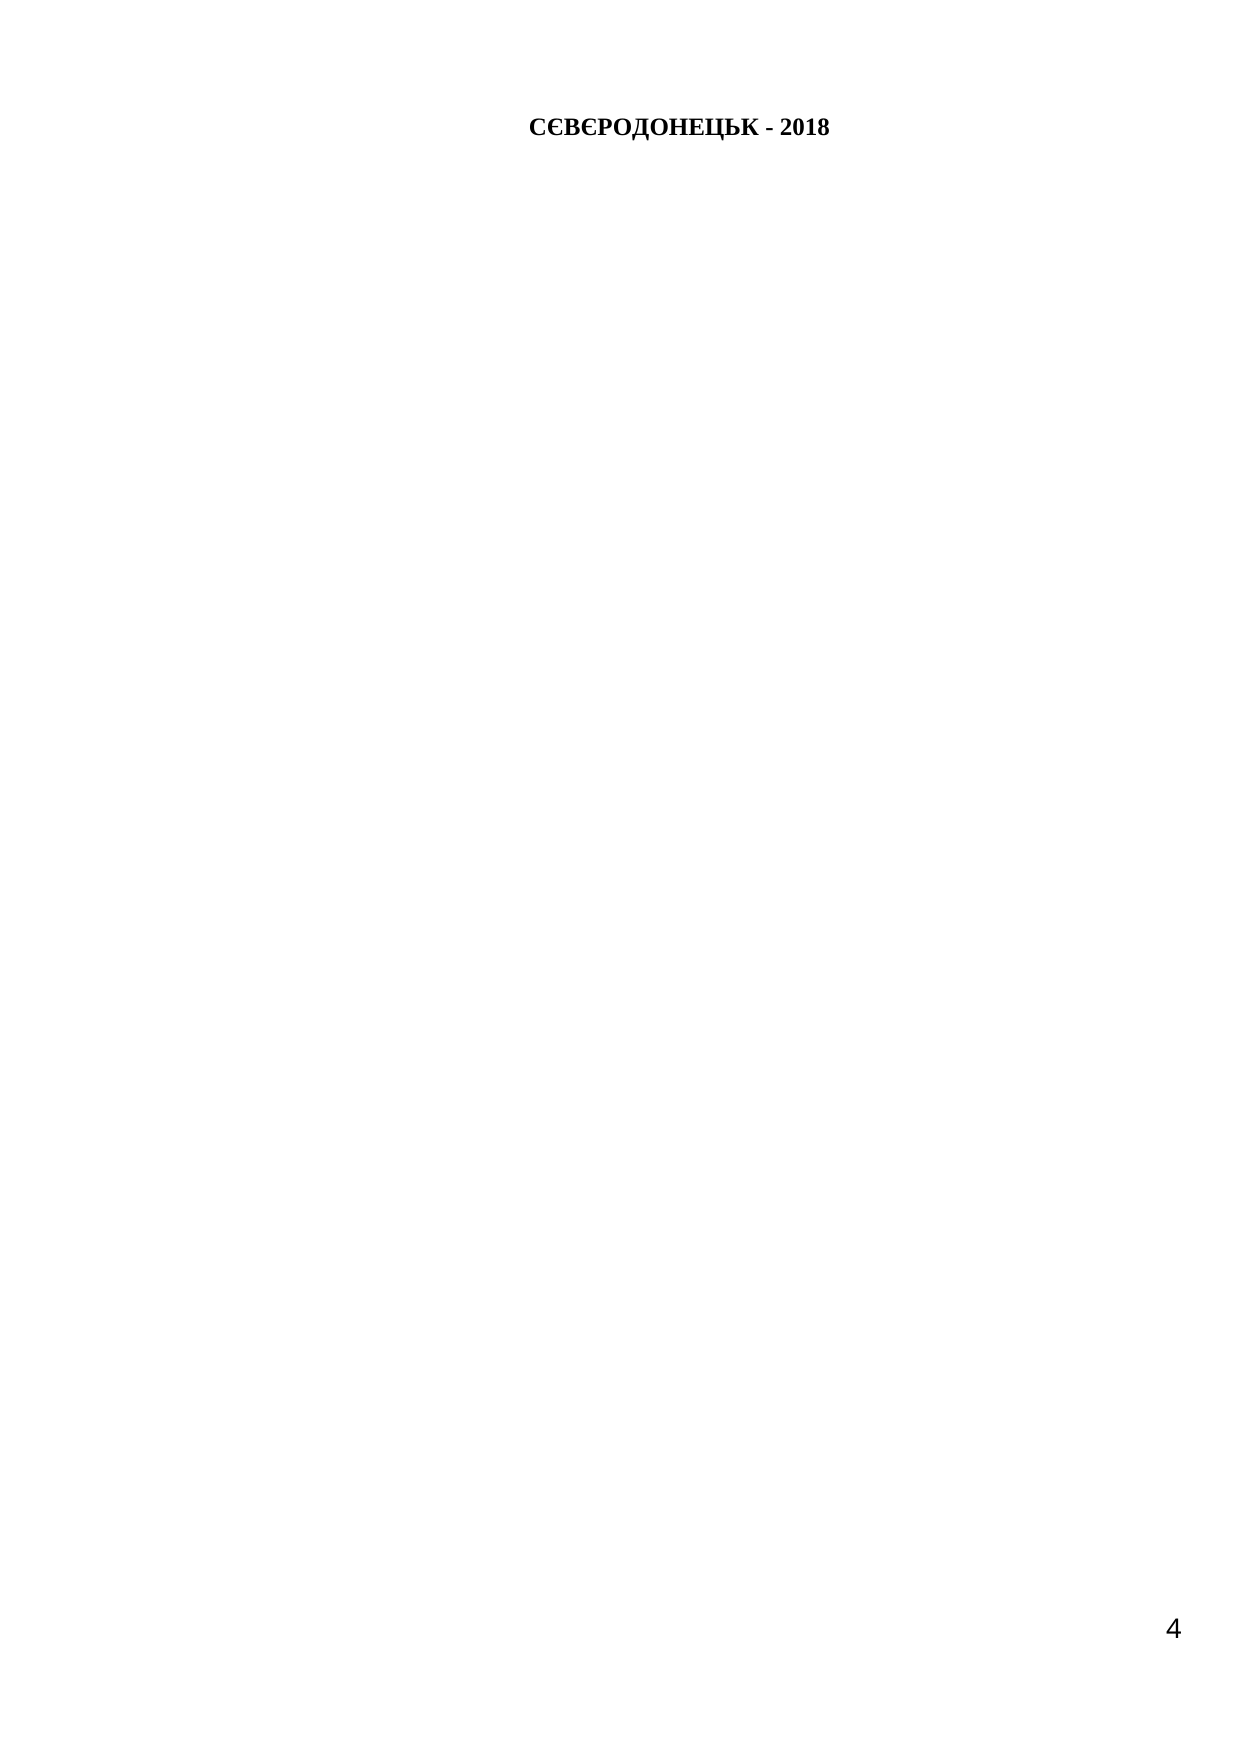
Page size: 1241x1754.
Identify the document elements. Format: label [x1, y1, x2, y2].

table_cell [177, 112, 1181, 141]
